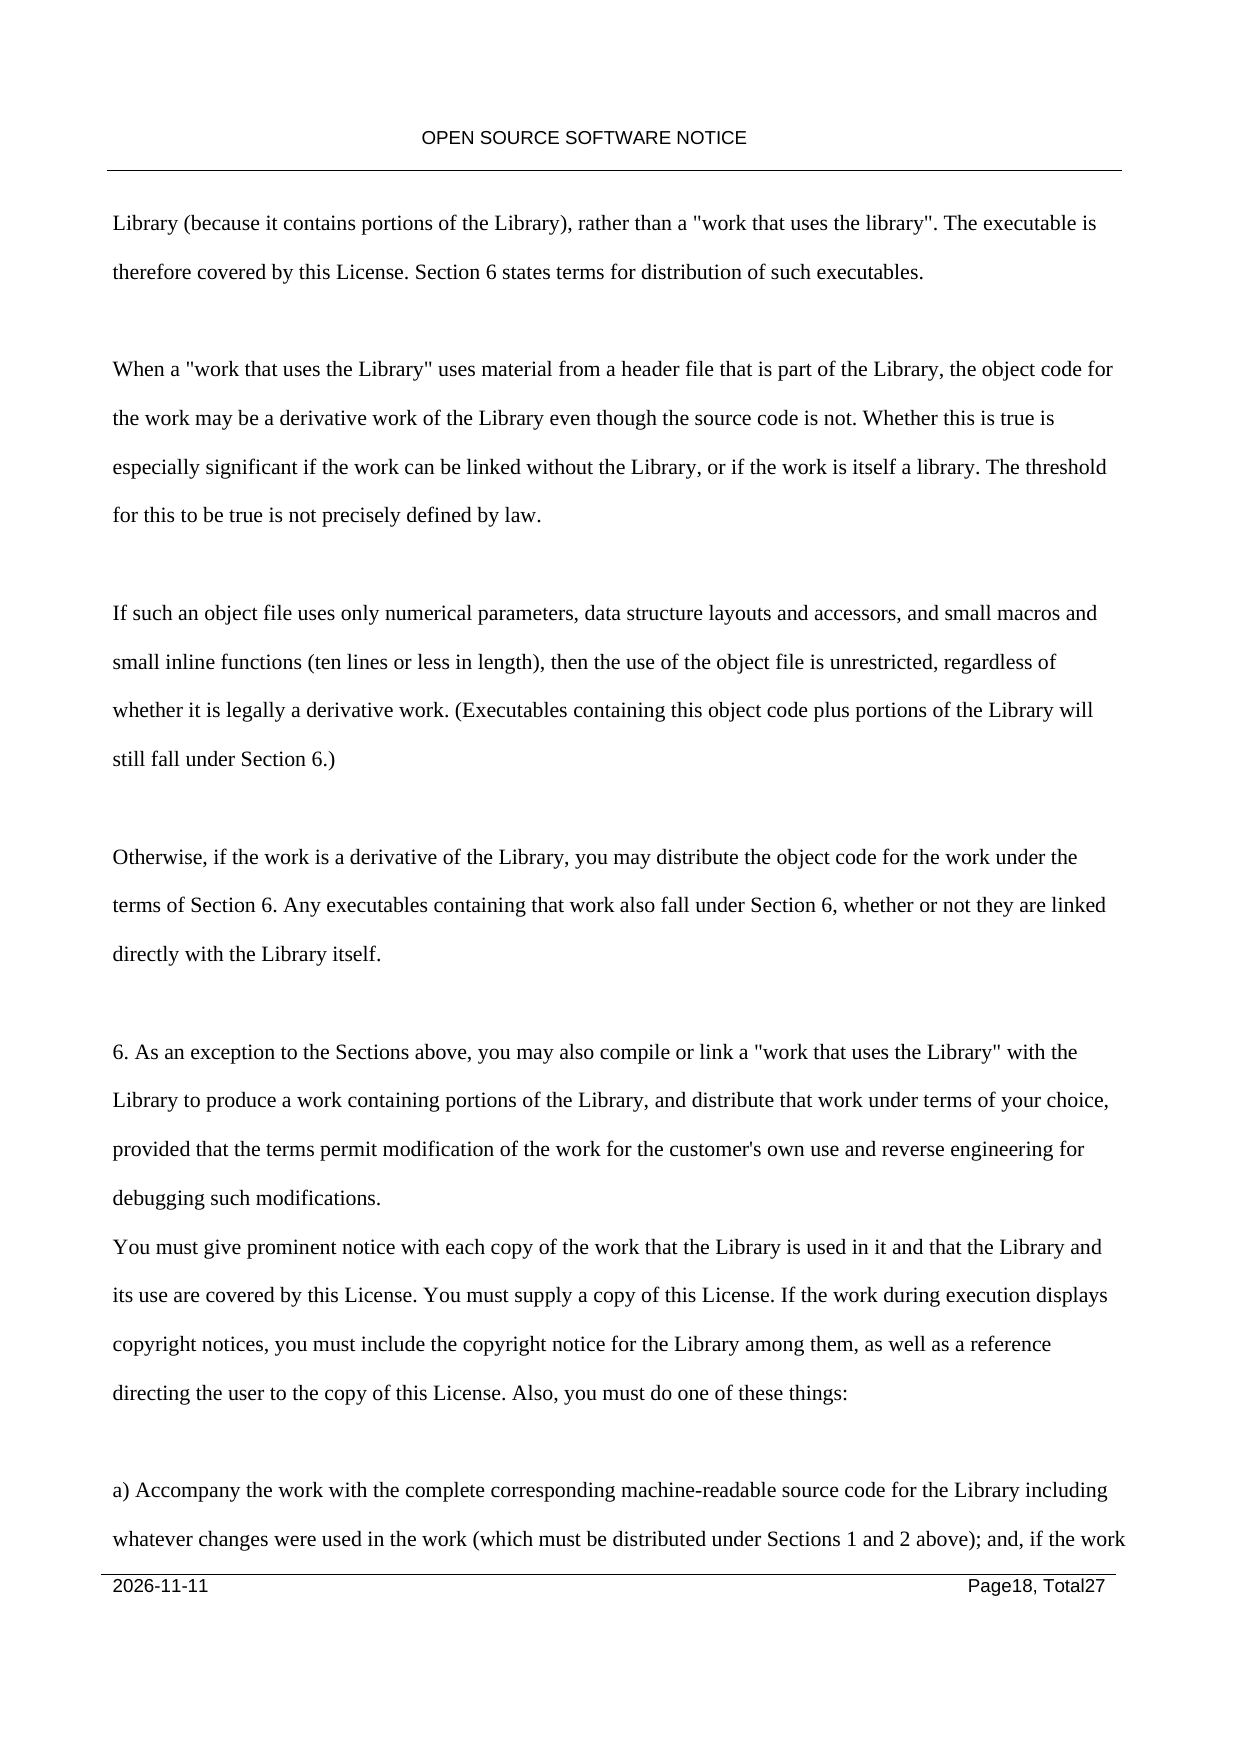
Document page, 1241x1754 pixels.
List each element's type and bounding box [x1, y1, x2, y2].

text [112, 206, 1128, 1555]
